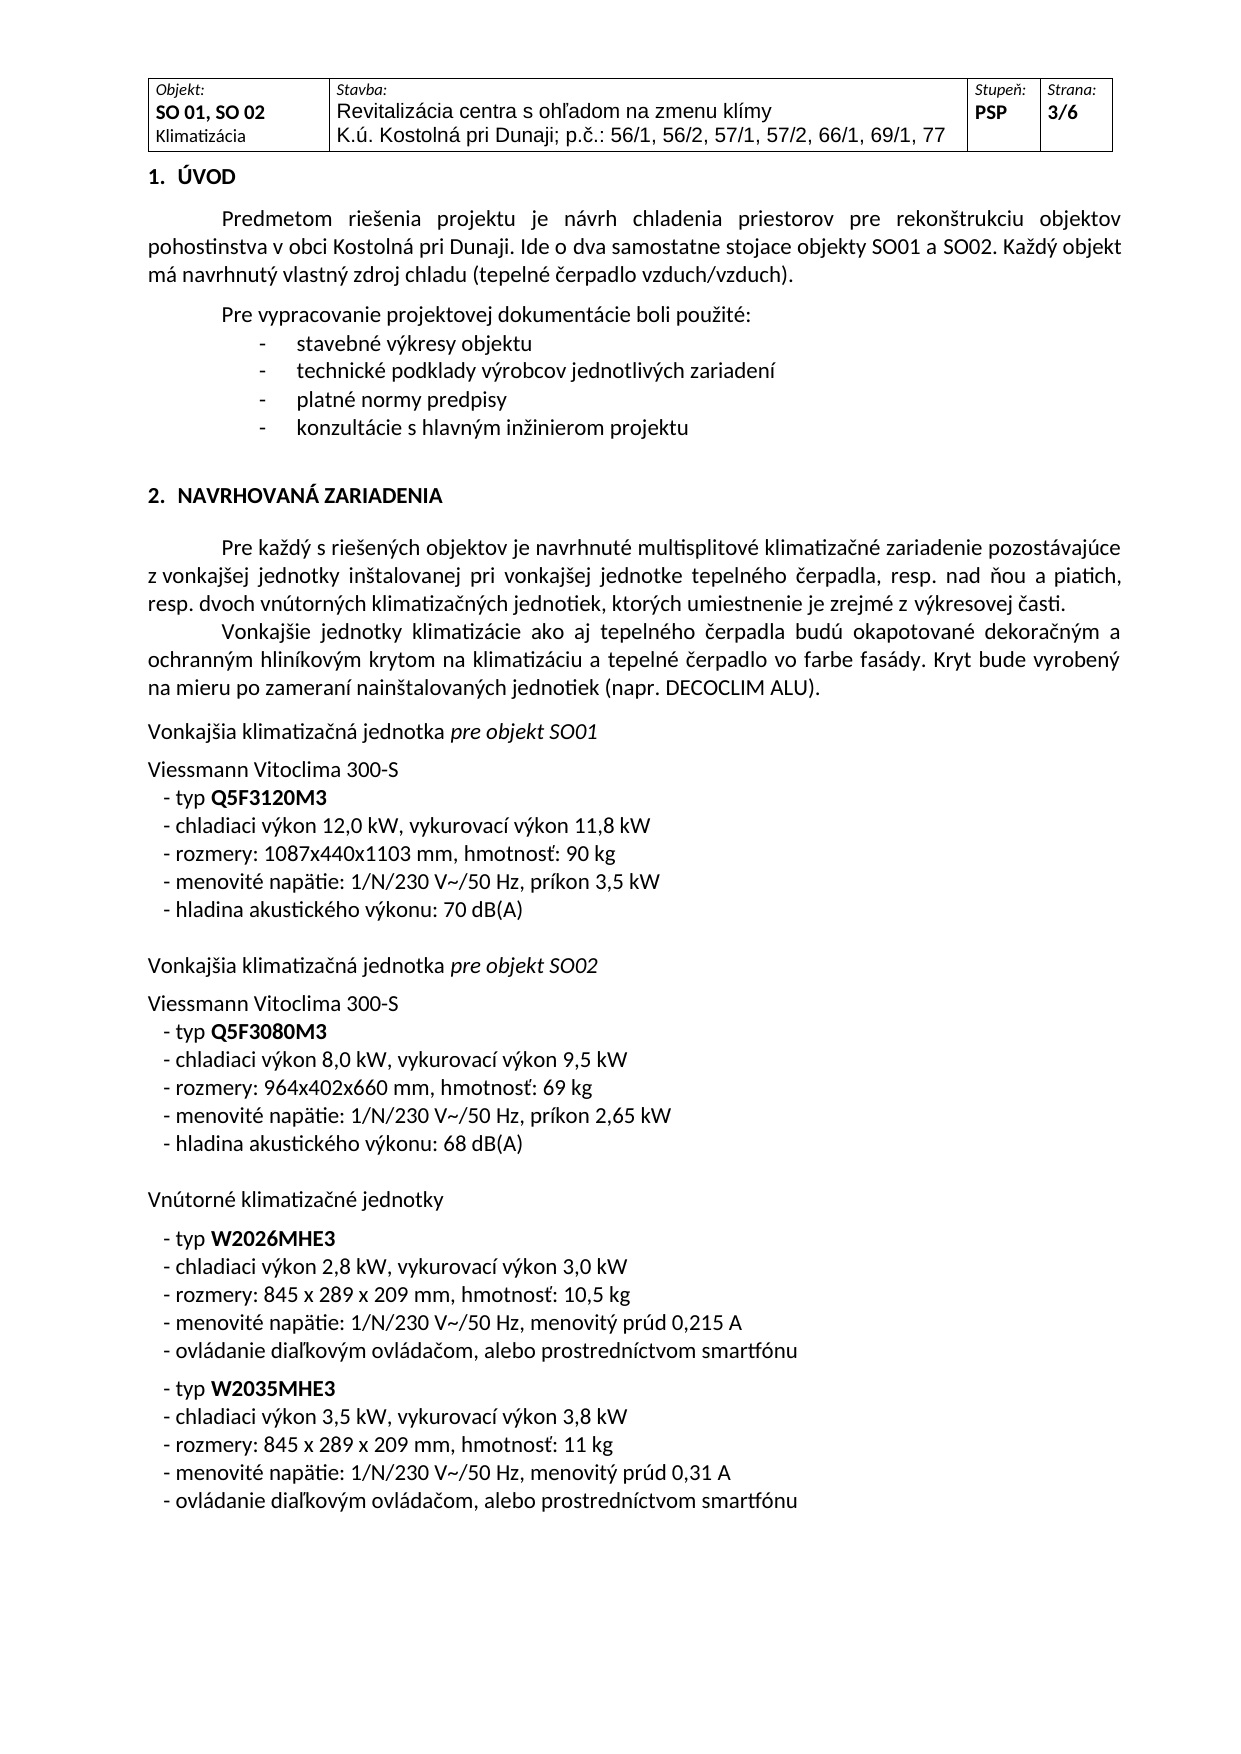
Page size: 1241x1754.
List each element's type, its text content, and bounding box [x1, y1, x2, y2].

list technické podklady výrobcov jednotlivých zariadení [259, 357, 1122, 385]
list stavebné výkresy objektu [259, 329, 1122, 357]
text - typ W2035MHE3 [148, 1374, 1122, 1402]
text Pre každý s riešených objektov je navrhnuté multisplitové klimatizačné zariadenie pozostávajúce z vonkajšej jednotky inštalovanej pri vonkajšej jednotke tepelného čerpadla, resp. nad ňou a piatich, resp. dvoch vnútorných klimatizačných jednotiek, ktorých umiestnenie je zrejmé z výkresovej časti. [148, 533, 1122, 617]
text - rozmery: 964x402x660 mm, hmotnosť: 69 kg [148, 1073, 1122, 1102]
text - rozmery: 1087x440x1103 mm, hmotnosť: 90 kg [148, 839, 1122, 867]
text - menovité napätie: 1/N/230 V~/50 Hz, príkon 2,65 kW [148, 1102, 1122, 1129]
text - chladiaci výkon 8,0 kW, vykurovací výkon 9,5 kW [148, 1046, 1122, 1073]
text - rozmery: 845 x 289 x 209 mm, hmotnosť: 11 kg [148, 1430, 1122, 1458]
text Vnútorné klimatizačné jednotky [148, 1186, 1122, 1214]
subtitle NAVRHOVANÁ ZARIADENIA [148, 481, 1122, 509]
text Vonkajšia klimatizačná jednotka pre objekt SO02 [148, 951, 1122, 979]
text Predmetom riešenia projektu je návrh chladenia priestorov pre rekonštrukciu objektov pohostinstva v obci Kostolná pri Dunaji. Ide o dva samostatne stojace objekty SO01 a SO02. Každý objekt má navrhnutý vlastný zdroj chladu (tepelné čerpadlo vzduch/vzduch). [148, 204, 1122, 288]
text - chladiaci výkon 12,0 kW, vykurovací výkon 11,8 kW [148, 811, 1122, 839]
text - ovládanie diaľkovým ovládačom, alebo prostredníctvom smartfónu [148, 1336, 1122, 1364]
text - menovité napätie: 1/N/230 V~/50 Hz, menovitý prúd 0,215 A [148, 1308, 1122, 1336]
text Viessmann Vitoclima 300-S [148, 755, 1122, 783]
text - typ Q5F3120M3 [148, 783, 1122, 811]
text - rozmery: 845 x 289 x 209 mm, hmotnosť: 10,5 kg [148, 1280, 1122, 1308]
text - chladiaci výkon 3,5 kW, vykurovací výkon 3,8 kW [148, 1402, 1122, 1430]
text - hladina akustického výkonu: 70 dB(A) [148, 895, 1122, 923]
list platné normy predpisy [259, 385, 1122, 413]
text - menovité napätie: 1/N/230 V~/50 Hz, príkon 3,5 kW [148, 867, 1122, 895]
text - typ Q5F3080M3 [148, 1017, 1122, 1046]
text - hladina akustického výkonu: 68 dB(A) [148, 1129, 1122, 1158]
text - chladiaci výkon 2,8 kW, vykurovací výkon 3,0 kW [148, 1252, 1122, 1280]
text Pre vypracovanie projektovej dokumentácie boli použité: [148, 301, 1122, 329]
text - typ W2026MHE3 [148, 1224, 1122, 1252]
list konzultácie s hlavným inžinierom projektu [259, 413, 1122, 441]
text Vonkajšia klimatizačná jednotka pre objekt SO01 [148, 717, 1122, 745]
subtitle ÚVOD [148, 162, 1122, 190]
text - ovládanie diaľkovým ovládačom, alebo prostredníctvom smartfónu [148, 1486, 1122, 1514]
text Vonkajšie jednotky klimatizácie ako aj tepelného čerpadla budú okapotované dekoračným a ochranným hliníkovým krytom na klimatizáciu a tepelné čerpadlo vo farbe fasády. Kryt bude vyrobený na mieru po zameraní nainštalovaných jednotiek (napr. DECOCLIM ALU). [148, 617, 1122, 702]
text - menovité napätie: 1/N/230 V~/50 Hz, menovitý prúd 0,31 A [148, 1458, 1122, 1486]
text Viessmann Vitoclima 300-S [148, 989, 1122, 1017]
